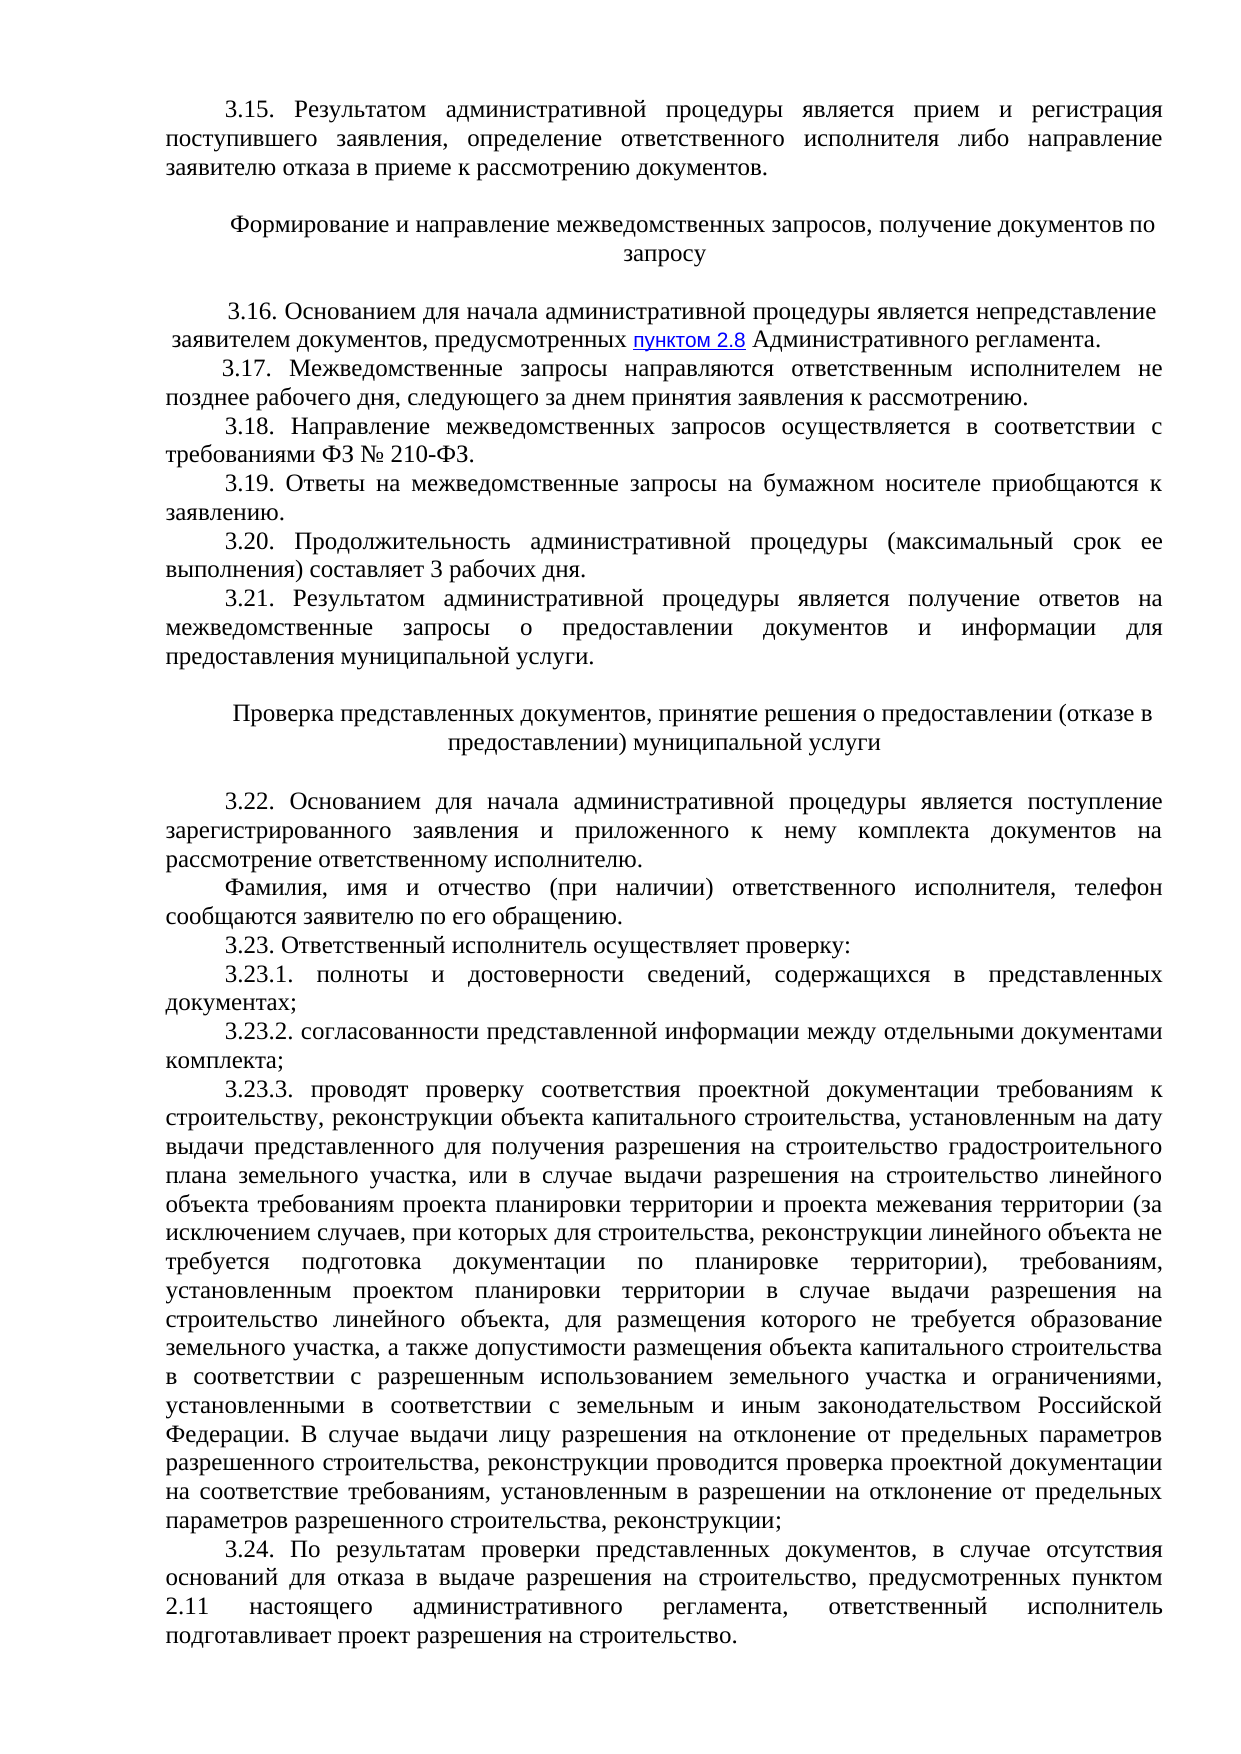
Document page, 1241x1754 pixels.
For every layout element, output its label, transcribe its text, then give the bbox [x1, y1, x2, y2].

text 3.23.3. проводят проверку соответствия проектной документации требованиям к строительству, реконструкции объекта капитального строительства, установленным на дату выдачи представленного для получения разрешения на строительство градостроительного плана земельного участка, или в случае выдачи разрешения на строительство линейного объекта требованиям проекта планировки территории и проекта межевания территории (за исключением случаев, при которых для строительства, реконструкции линейного объекта не требуется подготовка документации по планировке территории), требованиям, установленным проектом планировки территории в случае выдачи разрешения на строительство линейного объекта, для размещения которого не требуется образование земельного участка, а также допустимости размещения объекта капитального строительства в соответствии с разрешенным использованием земельного участка и ограничениями, установленными в соответствии с земельным и иным законодательством Российской Федерации. В случае выдачи лицу разрешения на отклонение от предельных параметров разрешенного строительства, реконструкции проводится проверка проектной документации на соответствие требованиям, установленным в разрешении на отклонение от предельных параметров разрешенного строительства, реконструкции; [165, 1074, 1163, 1534]
text Проверка представленных документов, принятие решения о предоставлении (отказе в предоставлении) муниципальной услуги [165, 698, 1163, 756]
text 3.23.1. полноты и достоверности сведений, содержащихся в представленных документах; [165, 959, 1163, 1016]
text 3.23. Ответственный исполнитель осуществляет проверку: [165, 930, 1163, 959]
text 3.19. Ответы на межведомственные запросы на бумажном носителе приобщаются к заявлению. [165, 468, 1163, 526]
text 3.16. Основанием для начала административной процедуры является непредставление заявителем документов, предусмотренных пунктом 2.8 Административного регламента. [171, 296, 1157, 353]
text 3.21. Результатом административной процедуры является получение ответов на межведомственные запросы о предоставлении документов и информации для предоставления муниципальной услуги. [165, 583, 1163, 669]
text Формирование и направление межведомственных запросов, получение документов по запросу [171, 209, 1157, 267]
text 3.20. Продолжительность административной процедуры (максимальный срок ее выполнения) составляет 3 рабочих дня. [165, 526, 1163, 583]
text Фамилия, имя и отчество (при наличии) ответственного исполнителя, телефон сообщаются заявителю по его обращению. [165, 872, 1163, 930]
text 3.17. Межведомственные запросы направляются ответственным исполнителем не позднее рабочего дня, следующего за днем принятия заявления к рассмотрению. [165, 353, 1163, 411]
text 3.15. Результатом административной процедуры является прием и регистрация поступившего заявления, определение ответственного исполнителя либо направление заявителю отказа в приеме к рассмотрению документов. [165, 94, 1163, 181]
text 3.18. Направление межведомственных запросов осуществляется в соответствии с требованиями ФЗ № 210-ФЗ. [165, 411, 1163, 468]
text 3.23.2. согласованности представленной информации между отдельными документами комплекта; [165, 1016, 1163, 1074]
text 3.24. По результатам проверки представленных документов, в случае отсутствия оснований для отказа в выдаче разрешения на строительство, предусмотренных пунктом 2.11 настоящего административного регламента, ответственный исполнитель подготавливает проект разрешения на строительство. [165, 1534, 1163, 1649]
text 3.22. Основанием для начала административной процедуры является поступление зарегистрированного заявления и приложенного к нему комплекта документов на рассмотрение ответственному исполнителю. [165, 786, 1163, 872]
